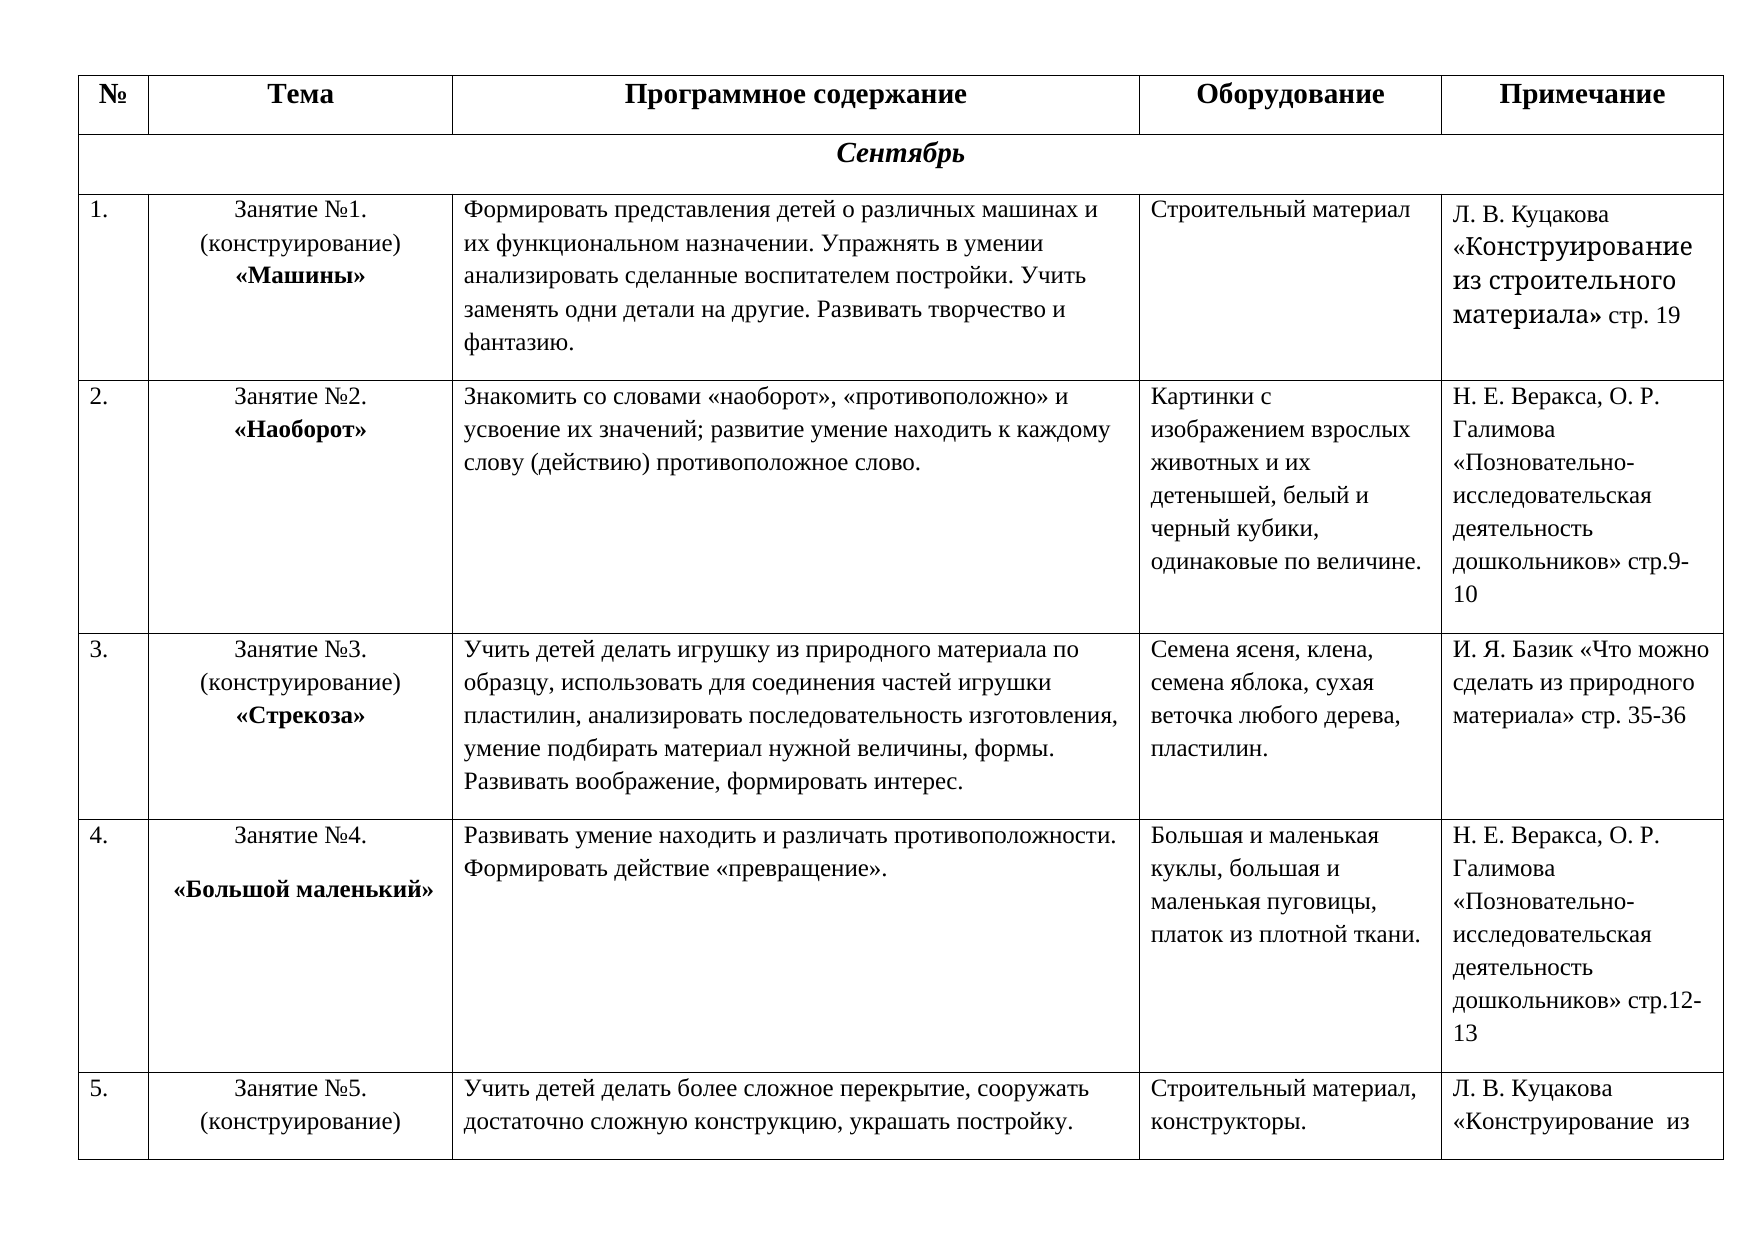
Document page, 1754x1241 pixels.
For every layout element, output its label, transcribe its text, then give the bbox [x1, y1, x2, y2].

table_header № [79, 76, 148, 134]
table_cell И. Я. Базик «Что можно сделать из природного материала» стр. 35-36 [1442, 634, 1723, 819]
table_cell Сентябрь [79, 135, 1723, 193]
table_cell Занятие №3. (конструирование) «Стрекоза» [149, 634, 452, 819]
table_cell Формировать представления детей о различных машинах и их функциональном назначении. Упражнять в умении анализировать сделанные воспитателем постройки. Учить заменять одни детали на другие. Развивать творчество и фантазию. [453, 195, 1139, 380]
table_cell Семена ясеня, клена, семена яблока, сухая веточка любого дерева, пластилин. [1140, 634, 1441, 819]
table_cell Знакомить со словами «наоборот», «противоположно» и усвоение их значений; развитие умение находить к каждому слову (действию) противоположное слово. [453, 381, 1139, 633]
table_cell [1442, 1073, 1723, 1159]
table_cell 2. [79, 381, 148, 633]
table_cell Картинки с изображением взрослых животных и их детенышей, белый и черный кубики, одинаковые по величине. [1140, 381, 1441, 633]
table_cell Л. В. Куцакова «Конструирование из строительного материала» стр. 19 [1442, 195, 1723, 380]
table_cell Н. Е. Веракса, О. Р. Галимова «Позновательно- исследовательская деятельность дошкольников» стр.9-10 [1442, 381, 1723, 633]
table_cell Строительный материал [1140, 195, 1441, 380]
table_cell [149, 1073, 452, 1159]
table_cell Занятие №2. «Наоборот» [149, 381, 452, 633]
table_cell 3. [79, 634, 148, 819]
table_header Примечание [1442, 76, 1723, 134]
table_cell Развивать умение находить и различать противоположности. Формировать действие «превращение». [453, 820, 1139, 1072]
table_cell 5. [79, 1073, 148, 1159]
table_header Программное содержание [453, 76, 1139, 134]
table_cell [1140, 1073, 1441, 1159]
table_cell 1. [79, 195, 148, 380]
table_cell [453, 1073, 1139, 1159]
table_cell Занятие №4. «Большой маленький» [149, 820, 452, 1072]
table_cell Занятие №1. (конструирование) «Машины» [149, 195, 452, 380]
table_header Тема [149, 76, 452, 134]
table_cell Большая и маленькая куклы, большая и маленькая пуговицы, платок из плотной ткани. [1140, 820, 1441, 1072]
table_header Оборудование [1140, 76, 1441, 134]
table_cell Н. Е. Веракса, О. Р. Галимова «Позновательно- исследовательская деятельность дошкольников» стр.12-13 [1442, 820, 1723, 1072]
table_cell 4. [79, 820, 148, 1072]
table_cell Учить детей делать игрушку из природного материала по образцу, использовать для соединения частей игрушки пластилин, анализировать последовательность изготовления, умение подбирать материал нужной величины, формы. Развивать воображение, формировать интерес. [453, 634, 1139, 819]
